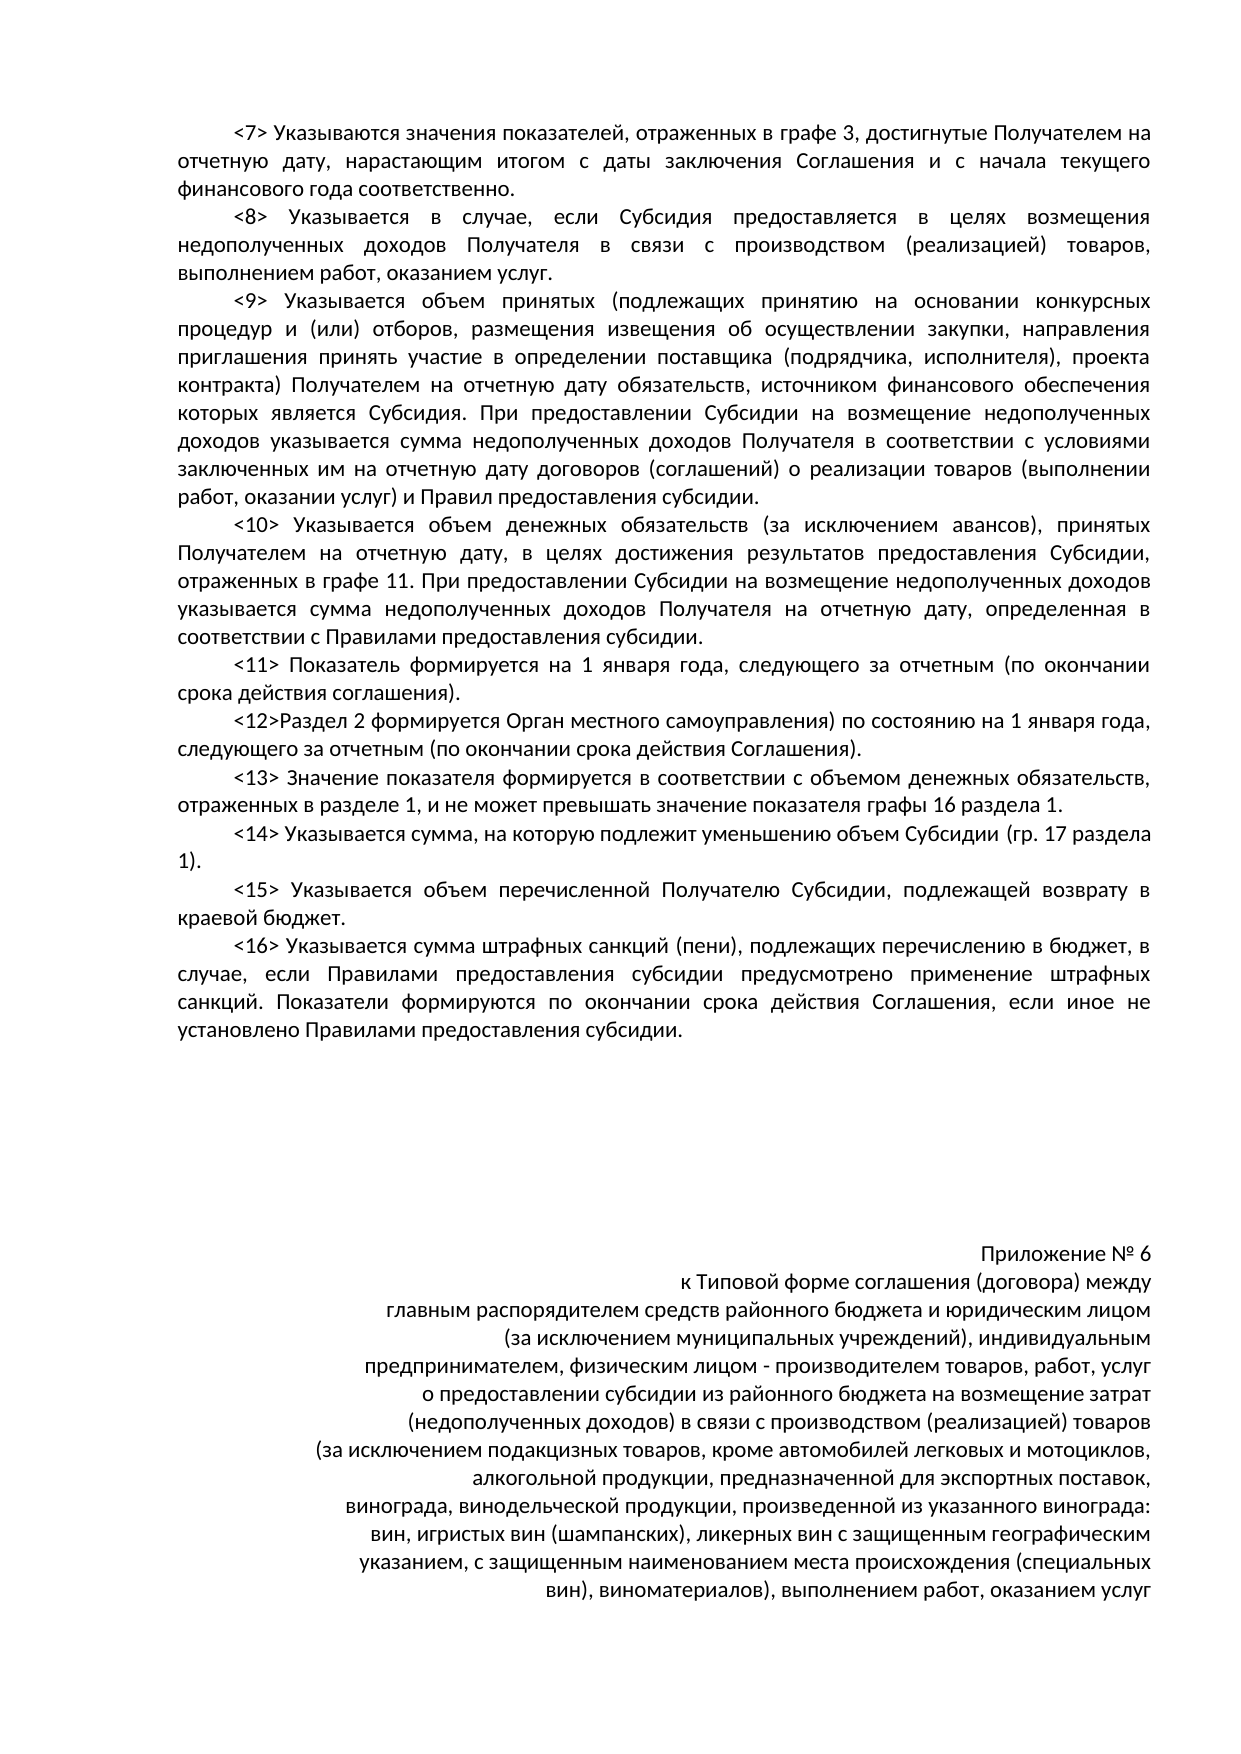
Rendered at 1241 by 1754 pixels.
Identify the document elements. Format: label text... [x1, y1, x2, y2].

text (недополученных доходов) в связи с производством (реализацией) товаров [177, 1407, 1152, 1435]
text о предоставлении субсидии из районного бюджета на возмещение затрат [177, 1379, 1152, 1407]
text <15> Указывается объем перечисленной Получателю Субсидии, подлежащей возврату в краевой бюджет. [177, 875, 1152, 931]
text <11> Показатель формируется на 1 января года, следующего за отчетным (по окончании срока действия соглашения). [177, 651, 1152, 707]
text Приложение № 6 [177, 1239, 1152, 1267]
text (за исключением подакцизных товаров, кроме автомобилей легковых и мотоциклов, [177, 1435, 1152, 1463]
text <8> Указывается в случае, если Субсидия предоставляется в целях возмещения недополученных доходов Получателя в связи с производством (реализацией) товаров, выполнением работ, оказанием услуг. [177, 202, 1152, 286]
text вин, игристых вин (шампанских), ликерных вин с защищенным географическим [177, 1519, 1152, 1547]
text <9> Указывается объем принятых (подлежащих принятию на основании конкурсных процедур и (или) отборов, размещения извещения об осуществлении закупки, направления приглашения принять участие в определении поставщика (подрядчика, исполнителя), проекта контракта) Получателем на отчетную дату обязательств, источником финансового обеспечения которых является Субсидия. При предоставлении Субсидии на возмещение недополученных доходов указывается сумма недополученных доходов Получателя в соответствии с условиями заключенных им на отчетную дату договоров (соглашений) о реализации товаров (выполнении работ, оказании услуг) и Правил предоставления субсидии. [177, 286, 1152, 510]
text вин), виноматериалов), выполнением работ, оказанием услуг [177, 1575, 1152, 1603]
text <13> Значение показателя формируется в соответствии с объемом денежных обязательств, отраженных в разделе 1, и не может превышать значение показателя графы 16 раздела 1. [177, 763, 1152, 819]
text <12>Раздел 2 формируется Орган местного самоуправления) по состоянию на 1 января года, следующего за отчетным (по окончании срока действия Соглашения). [177, 707, 1152, 763]
text главным распорядителем средств районного бюджета и юридическим лицом [177, 1295, 1152, 1323]
text <16> Указывается сумма штрафных санкций (пени), подлежащих перечислению в бюджет, в случае, если Правилами предоставления субсидии предусмотрено применение штрафных санкций. Показатели формируются по окончании срока действия Соглашения, если иное не установлено Правилами предоставления субсидии. [177, 931, 1152, 1043]
text алкогольной продукции, предназначенной для экспортных поставок, [177, 1463, 1152, 1491]
text винограда, винодельческой продукции, произведенной из указанного винограда: [177, 1491, 1152, 1519]
text указанием, с защищенным наименованием места происхождения (специальных [177, 1547, 1152, 1575]
text <14> Указывается сумма, на которую подлежит уменьшению объем Субсидии (гр. 17 раздела 1). [177, 819, 1152, 875]
text предпринимателем, физическим лицом - производителем товаров, работ, услуг [177, 1351, 1152, 1379]
text к Типовой форме соглашения (договора) между [177, 1267, 1152, 1295]
text <7> Указываются значения показателей, отраженных в графе 3, достигнутые Получателем на отчетную дату, нарастающим итогом с даты заключения Соглашения и с начала текущего финансового года соответственно. [177, 118, 1152, 202]
text <10> Указывается объем денежных обязательств (за исключением авансов), принятых Получателем на отчетную дату, в целях достижения результатов предоставления Субсидии, отраженных в графе 11. При предоставлении Субсидии на возмещение недополученных доходов указывается сумма недополученных доходов Получателя на отчетную дату, определенная в соответствии с Правилами предоставления субсидии. [177, 510, 1152, 651]
text (за исключением муниципальных учреждений), индивидуальным [177, 1323, 1152, 1351]
